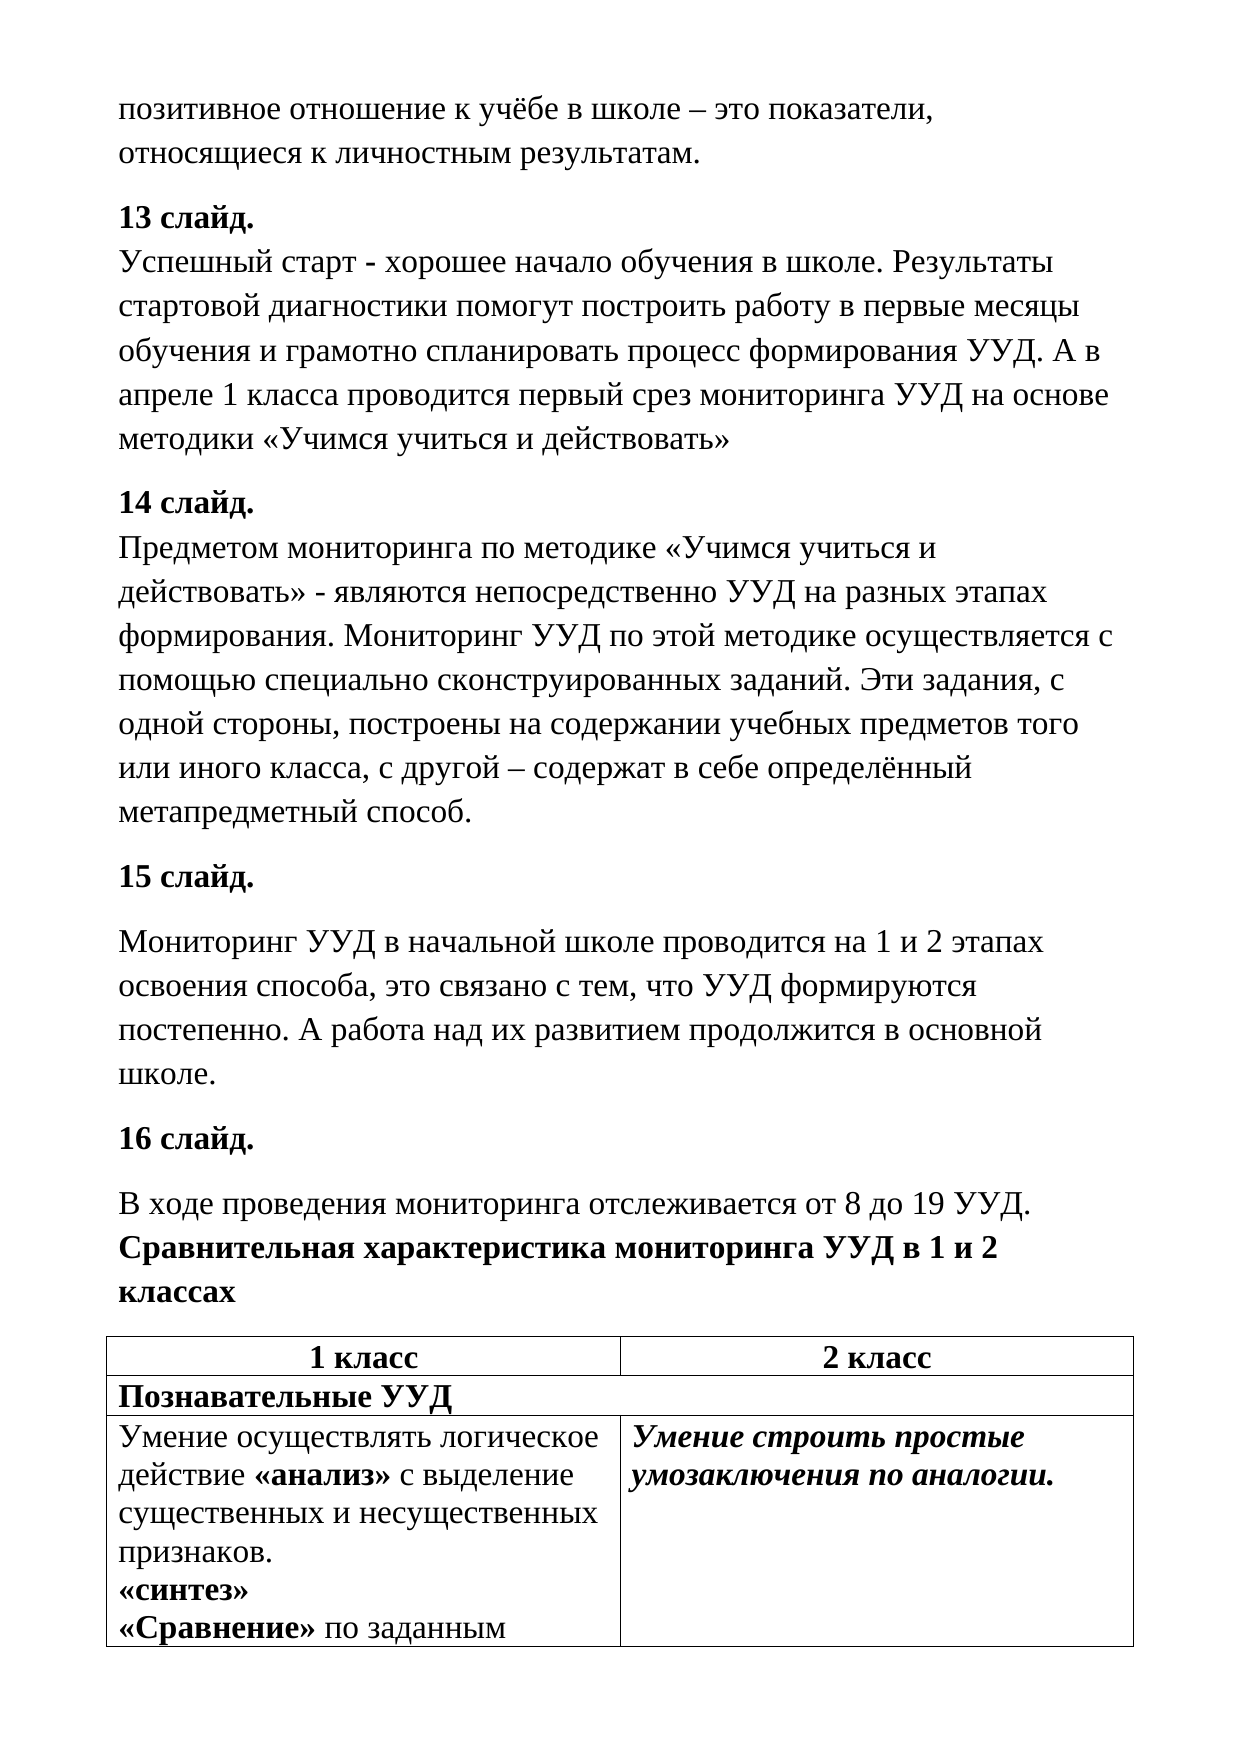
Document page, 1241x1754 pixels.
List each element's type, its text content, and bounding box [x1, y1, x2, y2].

table_header 2 класс [621, 1337, 1133, 1375]
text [118, 89, 1122, 171]
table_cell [107, 1416, 620, 1646]
text 15 слайд. [118, 856, 1122, 894]
table_cell Познавательные УУД [107, 1376, 1133, 1415]
text 14 слайд. Предметом мониторинга по методике «Учимся учиться и действовать» - являются непосредственно УУД на разных этапах формирования. Мониторинг УУД по этой методике осуществляется с помощью специально сконструированных заданий. Эти задания, с одной стороны, построены на содержании учебных предметов того или иного класса, с другой – содержат в себе определённый метапредметный способ. [118, 483, 1122, 829]
text 13 слайд. Успешный старт - хорошее начало обучения в школе. Результаты стартовой диагностики помогут построить работу в первые месяцы обучения и грамотно спланировать процесс формирования УУД. А в апреле 1 класса проводится первый срез мониторинга УУД на основе методики «Учимся учиться и действовать» [118, 198, 1122, 456]
text В ходе проведения мониторинга отслеживается от 8 до 19 УУД. Сравнительная характеристика мониторинга УУД в 1 и 2 классах [118, 1183, 1122, 1309]
text 16 слайд. [118, 1118, 1122, 1156]
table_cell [621, 1416, 1133, 1646]
text Мониторинг УУД в начальной школе проводится на 1 и 2 этапах освоения способа, это связано с тем, что УУД формируются постепенно. А работа над их развитием продолжится в основной школе. [118, 921, 1122, 1092]
table_header 1 класс [107, 1337, 620, 1375]
